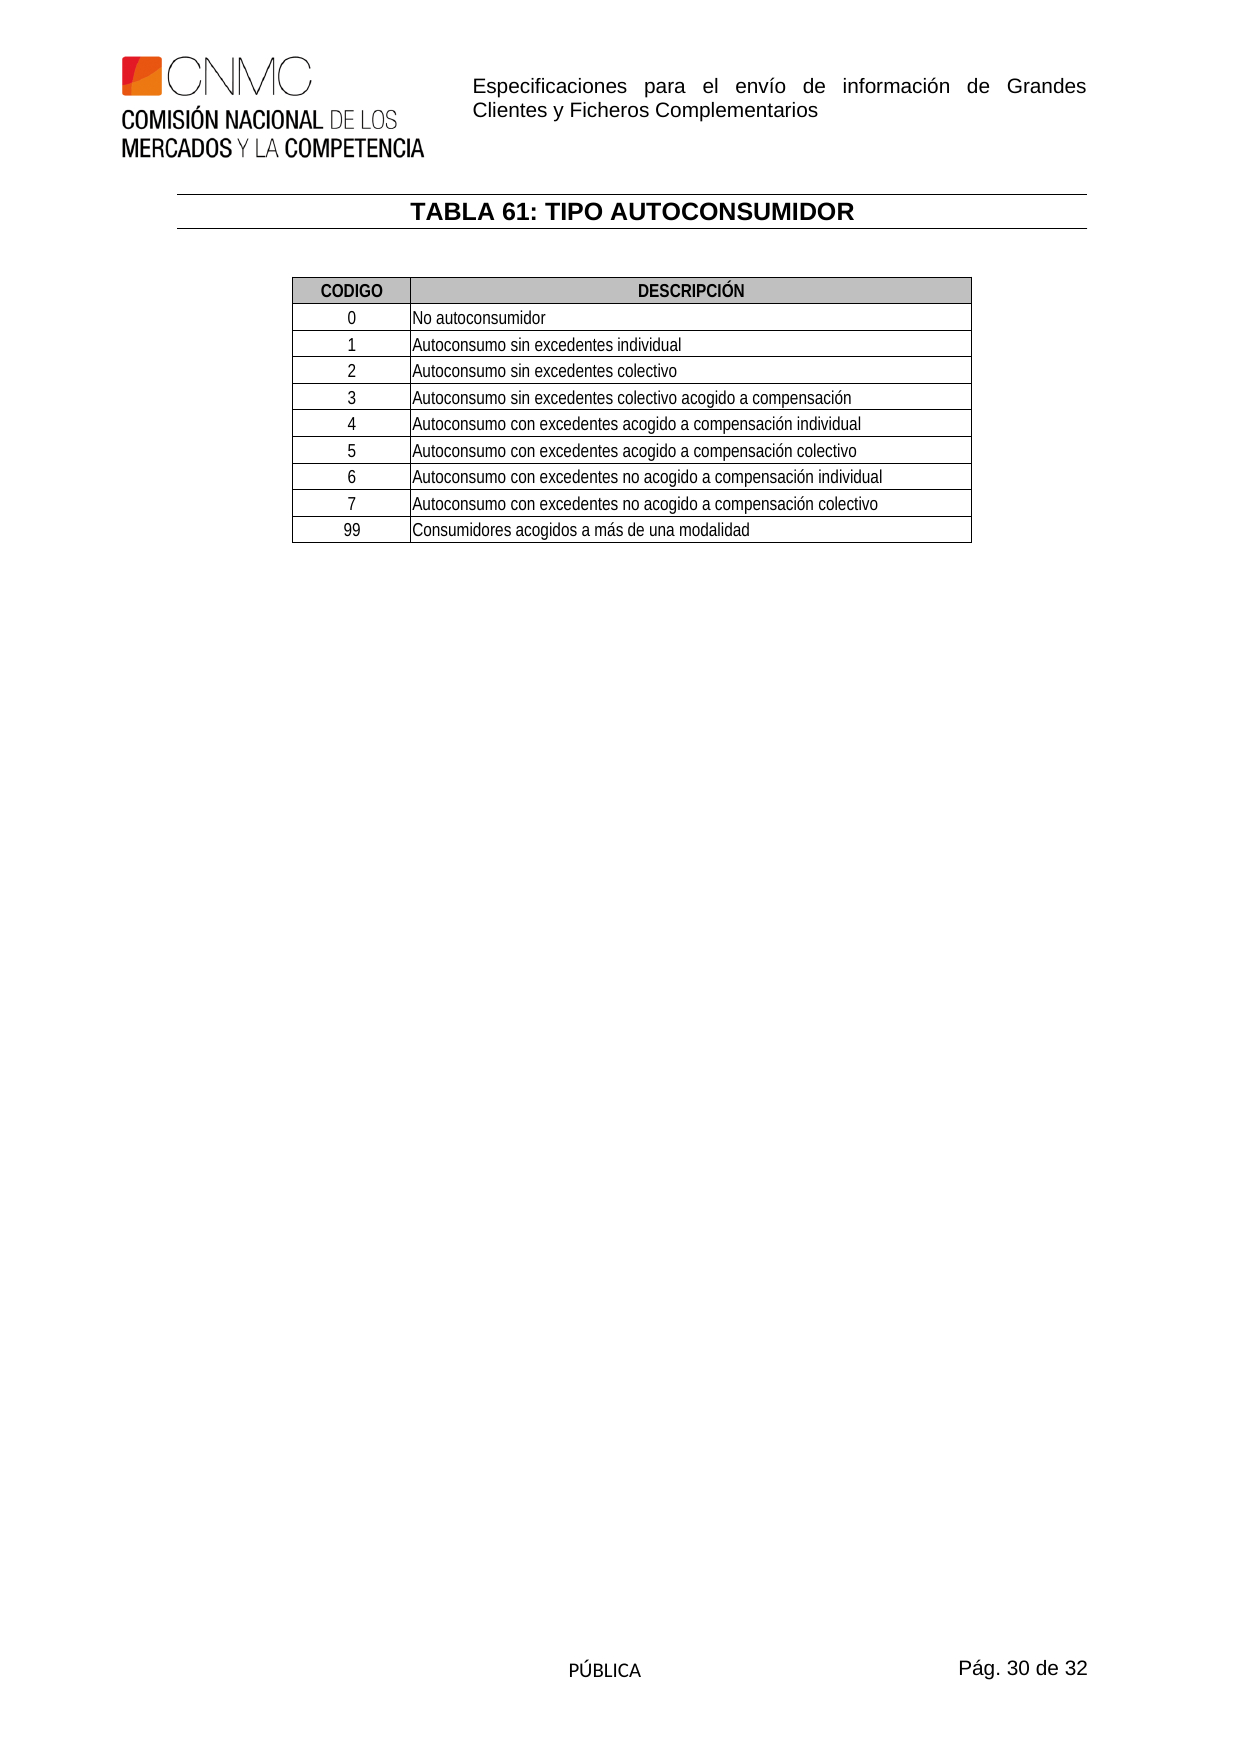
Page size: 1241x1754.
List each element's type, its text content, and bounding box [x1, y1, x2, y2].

table_cell 3 [293, 384, 410, 409]
picture [105, 43, 436, 170]
table_cell 5 [293, 437, 410, 462]
table_cell 4 [293, 410, 410, 436]
table_cell Consumidores acogidos a más de una modalidad [411, 517, 971, 542]
table_cell 1 [293, 331, 410, 356]
subtitle TABLA 61: TIPO AUTOCONSUMIDOR [177, 195, 1087, 228]
table_cell Autoconsumo con excedentes acogido a compensación individual [411, 410, 971, 436]
table_cell 6 [293, 464, 410, 489]
table_cell 0 [293, 304, 410, 330]
table_cell Autoconsumo sin excedentes colectivo [411, 357, 971, 383]
table_cell No autoconsumidor [411, 304, 971, 330]
table_cell Autoconsumo con excedentes no acogido a compensación individual [411, 464, 971, 489]
table_cell 7 [293, 490, 410, 516]
table_cell Autoconsumo con excedentes acogido a compensación colectivo [411, 437, 971, 462]
table_header DESCRIPCIÓN [411, 278, 971, 303]
table_cell Autoconsumo con excedentes no acogido a compensación colectivo [411, 490, 971, 516]
table_cell 99 [293, 517, 410, 542]
table_header CODIGO [293, 278, 410, 303]
table_cell Autoconsumo sin excedentes colectivo acogido a compensación [411, 384, 971, 409]
table_cell Autoconsumo sin excedentes individual [411, 331, 971, 356]
table_cell 2 [293, 357, 410, 383]
